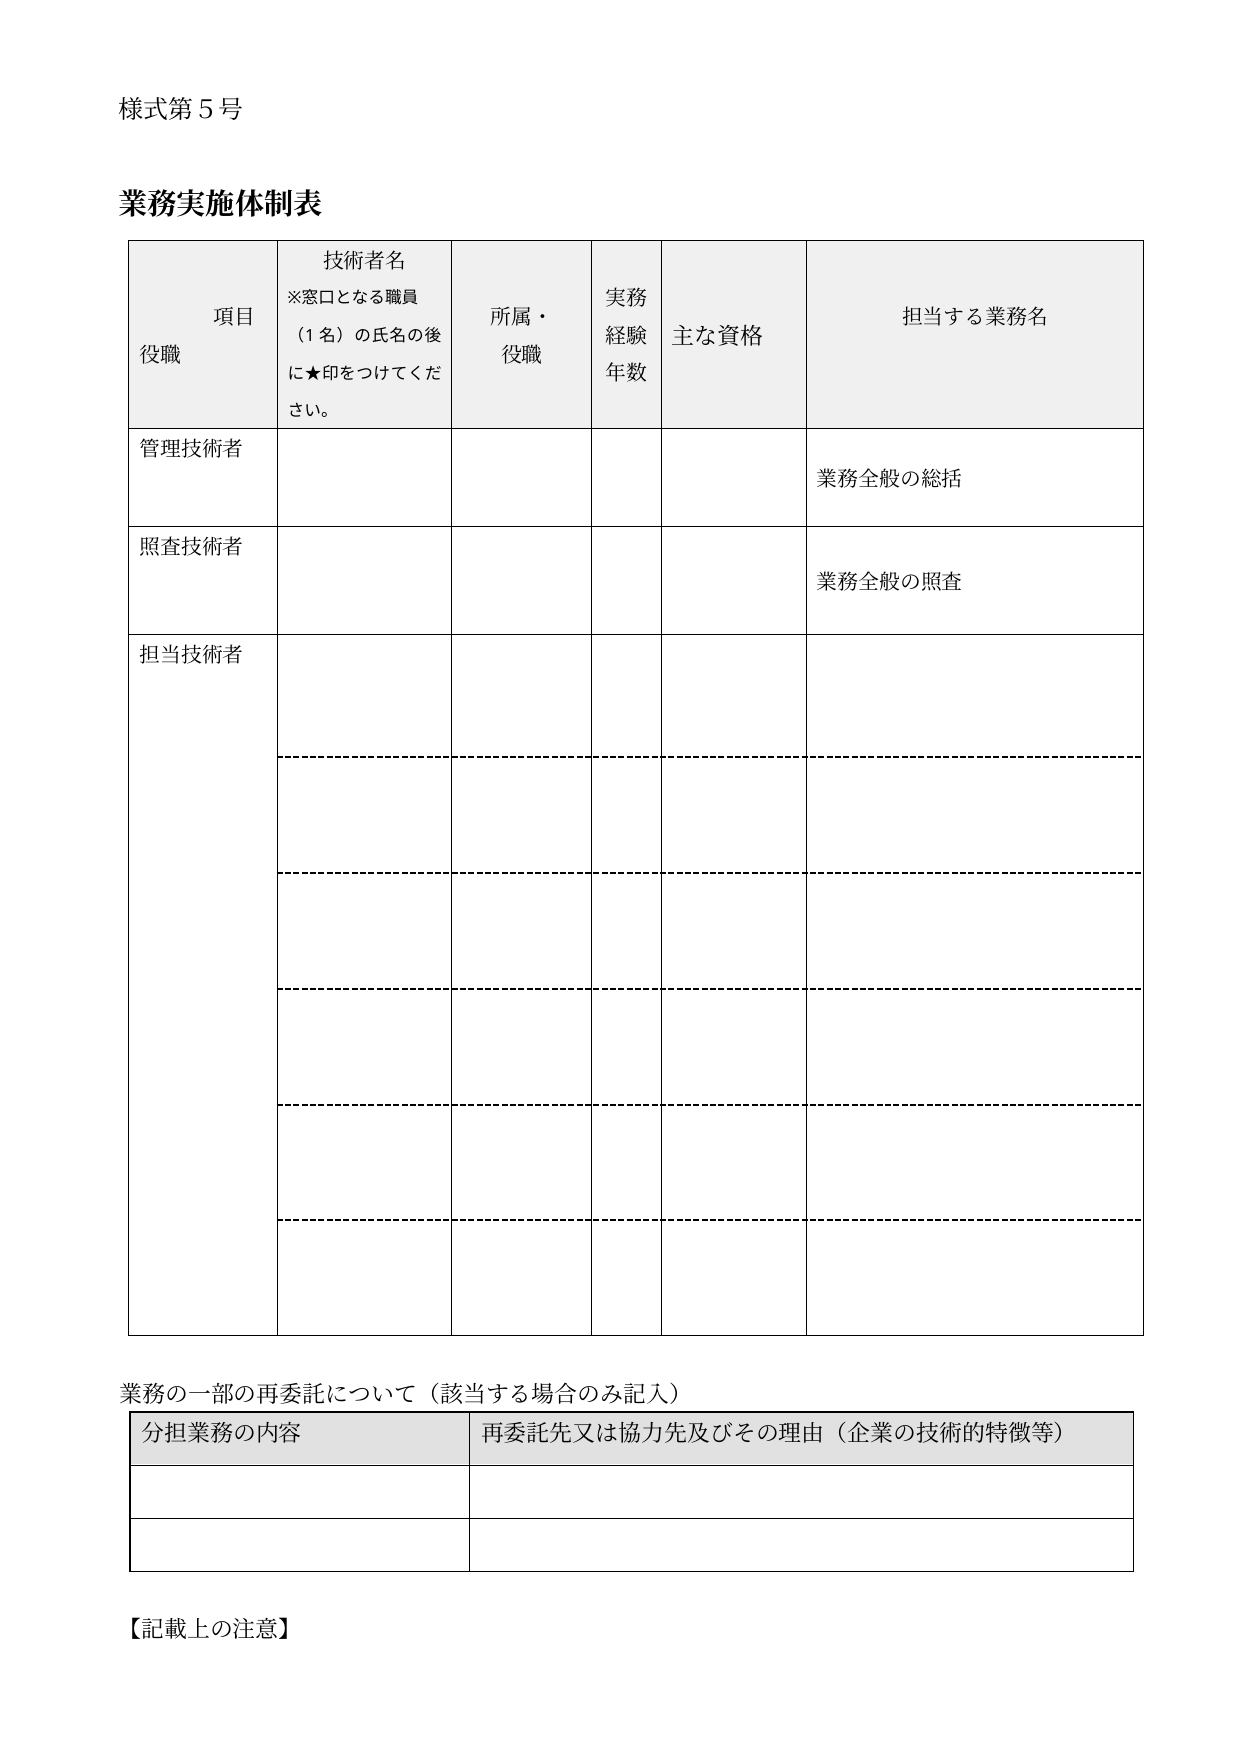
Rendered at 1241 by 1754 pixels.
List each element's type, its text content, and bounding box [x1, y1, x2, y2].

table_cell [807, 1219, 1143, 1335]
table_cell [807, 756, 1143, 872]
table_cell [131, 1519, 469, 1571]
table_cell 業務全般の照査 [807, 527, 1143, 634]
text 様式第５号 [118, 89, 1122, 127]
table_cell [662, 756, 806, 872]
table_cell [662, 1104, 806, 1219]
table_cell [278, 527, 451, 634]
table_cell [452, 1104, 591, 1219]
table_header 所属・ 役職 [452, 241, 591, 428]
table_cell [592, 1104, 661, 1219]
table_cell [278, 1219, 451, 1335]
text 業務の一部の再委託について（該当する場合のみ記入） [119, 1374, 1122, 1411]
table_cell [452, 872, 591, 987]
table_cell [278, 872, 451, 987]
text 業務実施体制表 [118, 164, 1122, 239]
table_cell [452, 1219, 591, 1335]
table_cell [662, 988, 806, 1103]
table_cell [278, 429, 451, 526]
table_cell [662, 1219, 806, 1335]
table_cell [807, 635, 1143, 756]
table_cell [592, 988, 661, 1103]
table_cell [807, 872, 1143, 987]
table_cell [452, 527, 591, 634]
table_cell [278, 635, 451, 756]
table_header 技術者名 ※窓口となる職員 （1名）の氏名の後に★印をつけてください。 [278, 241, 451, 428]
table_cell 業務全般の総括 [807, 429, 1143, 526]
table_cell 照査技術者 [129, 527, 277, 634]
table_cell [592, 635, 661, 756]
table_cell [662, 429, 806, 526]
table_header 主な資格 [662, 241, 806, 428]
table_cell [278, 1104, 451, 1219]
table_cell [452, 756, 591, 872]
table_cell [592, 429, 661, 526]
table_cell [807, 988, 1143, 1103]
table_cell [662, 527, 806, 634]
table_cell 管理技術者 [129, 429, 277, 526]
table_cell [278, 756, 451, 872]
table_cell [592, 756, 661, 872]
table_cell [592, 1219, 661, 1335]
table_cell [278, 988, 451, 1103]
text 【記載上の注意】 [118, 1609, 1122, 1647]
table_header 実務 経験 年数 [592, 241, 661, 428]
table_cell [592, 872, 661, 987]
table_cell [452, 988, 591, 1103]
table_cell 担当技術者 [129, 635, 277, 1335]
table_cell [131, 1466, 469, 1518]
table_cell [807, 1104, 1143, 1219]
table_cell [470, 1519, 1133, 1571]
table_header 分担業務の内容 [131, 1413, 469, 1464]
table_cell [452, 635, 591, 756]
table_cell [592, 527, 661, 634]
table_cell [452, 429, 591, 526]
table_cell [662, 872, 806, 987]
table_header 担当する業務名 [807, 241, 1143, 428]
table_header 再委託先又は協力先及びその理由（企業の技術的特徴等） [470, 1413, 1133, 1464]
table_header 項目 役職 [129, 241, 277, 428]
table_cell [662, 635, 806, 756]
table_cell [470, 1466, 1133, 1518]
